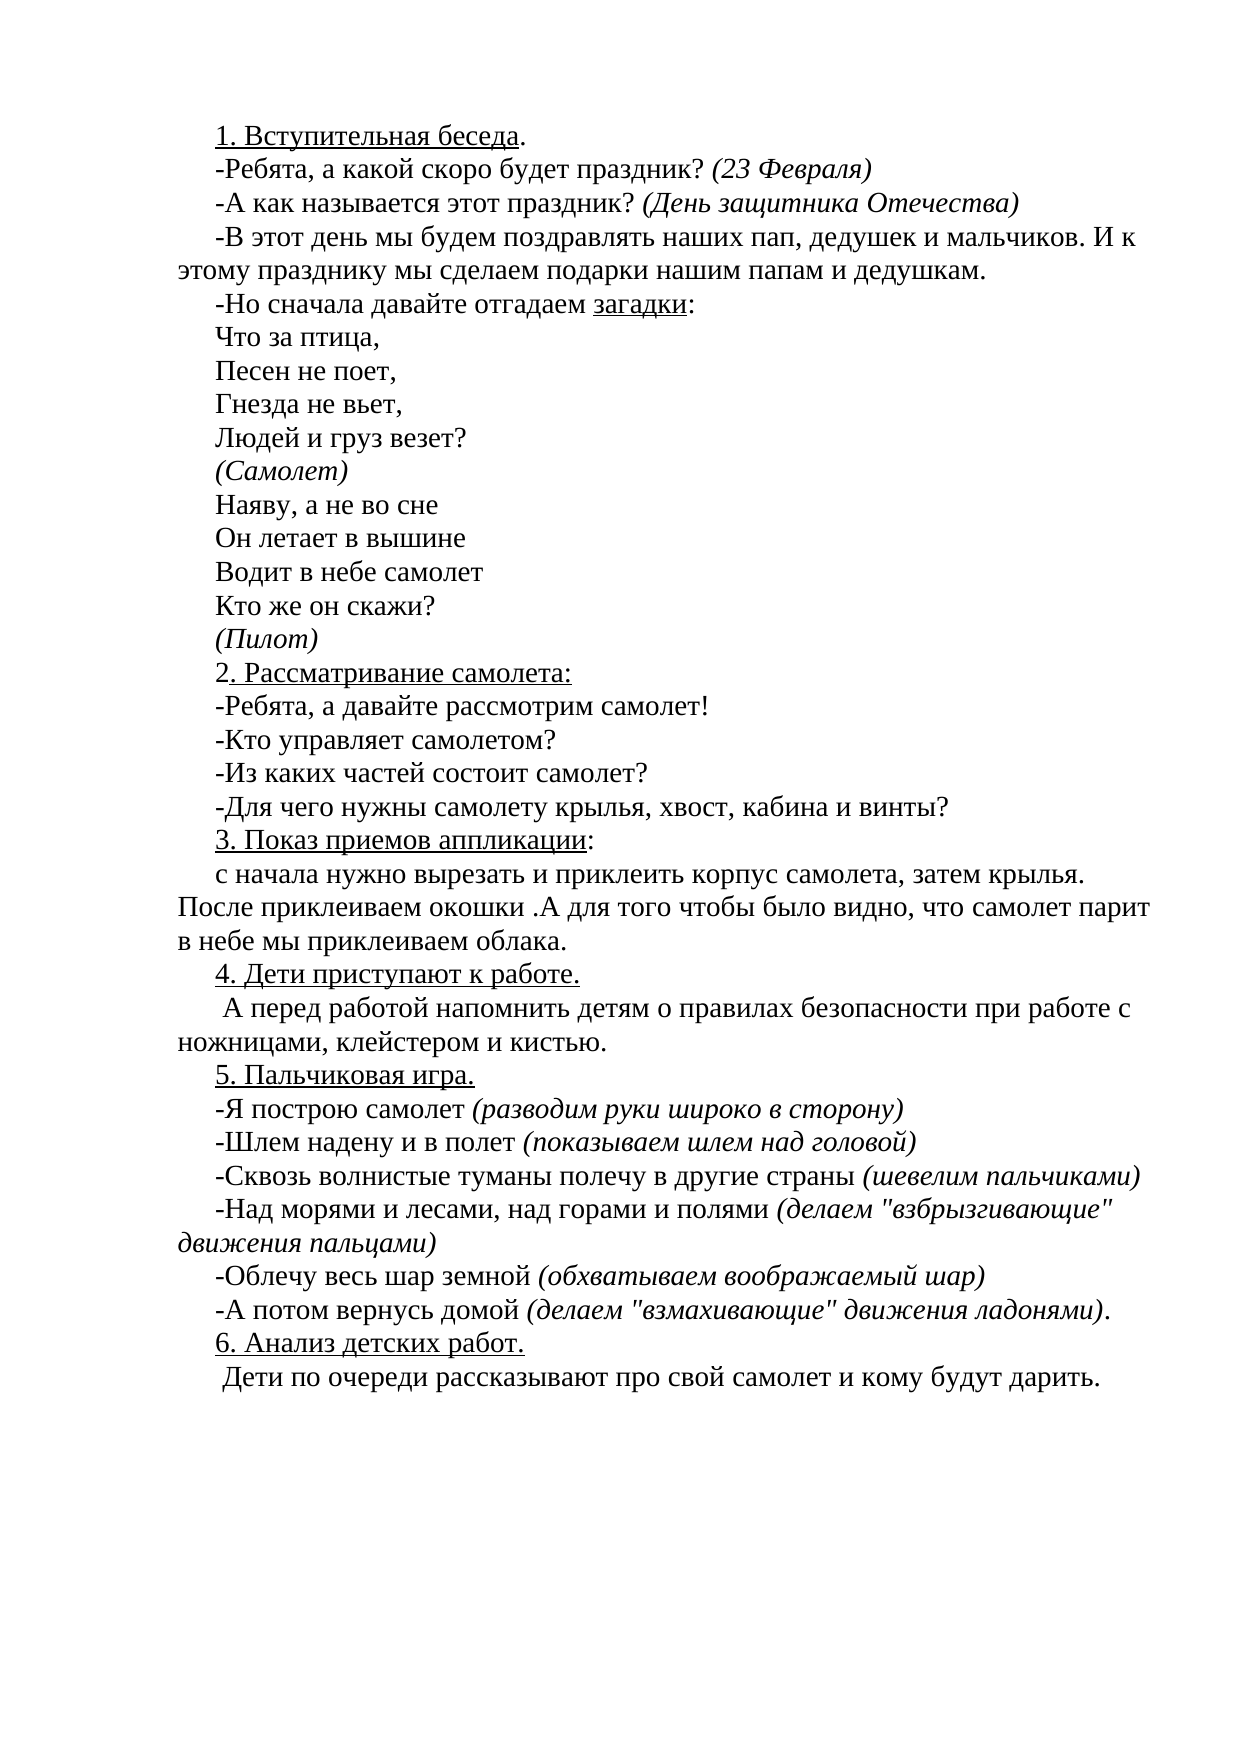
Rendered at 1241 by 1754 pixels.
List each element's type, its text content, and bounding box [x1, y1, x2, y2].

text -Для чего нужны самолету крылья, хвост, кабина и винты? [177, 789, 1152, 822]
text Людей и груз везет? [177, 420, 1152, 453]
text 3. Показ приемов аппликации: [177, 822, 1152, 856]
text А перед работой напомнить детям о правилах безопасности при работе с ножницами, клейстером и кистью. [177, 990, 1152, 1057]
text Дети по очереди рассказывают про свой самолет и кому будут дарить. [177, 1359, 1152, 1393]
text -Ребята, а какой скоро будет праздник? (23 Февраля) [177, 152, 1152, 185]
text -Я построю самолет (разводим руки широко в сторону) [177, 1091, 1152, 1124]
text -В этот день мы будем поздравлять наших пап, дедушек и мальчиков. И к этому празднику мы сделаем подарки нашим папам и дедушкам. [177, 219, 1152, 286]
text -Ребята, а давайте рассмотрим самолет! [177, 688, 1152, 722]
text Что за птица, [177, 319, 1152, 353]
text -Шлем надену и в полет (показываем шлем над головой) [177, 1124, 1152, 1158]
text 1. Вступительная беседа. [177, 118, 1152, 152]
text Гнезда не вьет, [177, 386, 1152, 420]
text -Сквозь волнистые туманы полечу в другие страны (шевелим пальчиками) [177, 1158, 1152, 1191]
text Наяву, а не во сне [177, 487, 1152, 521]
text 2. Рассматривание самолета: [177, 655, 1152, 688]
text -А потом вернусь домой (делаем "взмахивающие" движения ладонями). [177, 1292, 1152, 1326]
text (Пилот) [177, 621, 1152, 655]
text -Из каких частей состоит самолет? [177, 755, 1152, 789]
text Песен не поет, [177, 353, 1152, 386]
text (Самолет) [177, 453, 1152, 487]
text 6. Анализ детских работ. [177, 1326, 1152, 1359]
text Кто же он скажи? [177, 588, 1152, 621]
text Водит в небе самолет [177, 554, 1152, 588]
text -Над морями и лесами, над горами и полями (делаем "взбрызгивающие" движения пальцами) [177, 1191, 1152, 1258]
text -Но сначала давайте отгадаем загадки: [177, 286, 1152, 319]
text Он летает в вышине [177, 521, 1152, 554]
text 5. Пальчиковая игра. [177, 1057, 1152, 1091]
text с начала нужно вырезать и приклеить корпус самолета, затем крылья. После приклеиваем окошки .А для того чтобы было видно, что самолет парит в небе мы приклеиваем облака. [177, 856, 1152, 957]
text 4. Дети приступают к работе. [177, 957, 1152, 990]
text -Облечу весь шар земной (обхватываем воображаемый шар) [177, 1258, 1152, 1292]
text -Кто управляет самолетом? [177, 722, 1152, 755]
text -А как называется этот праздник? (День защитника Отечества) [177, 185, 1152, 219]
